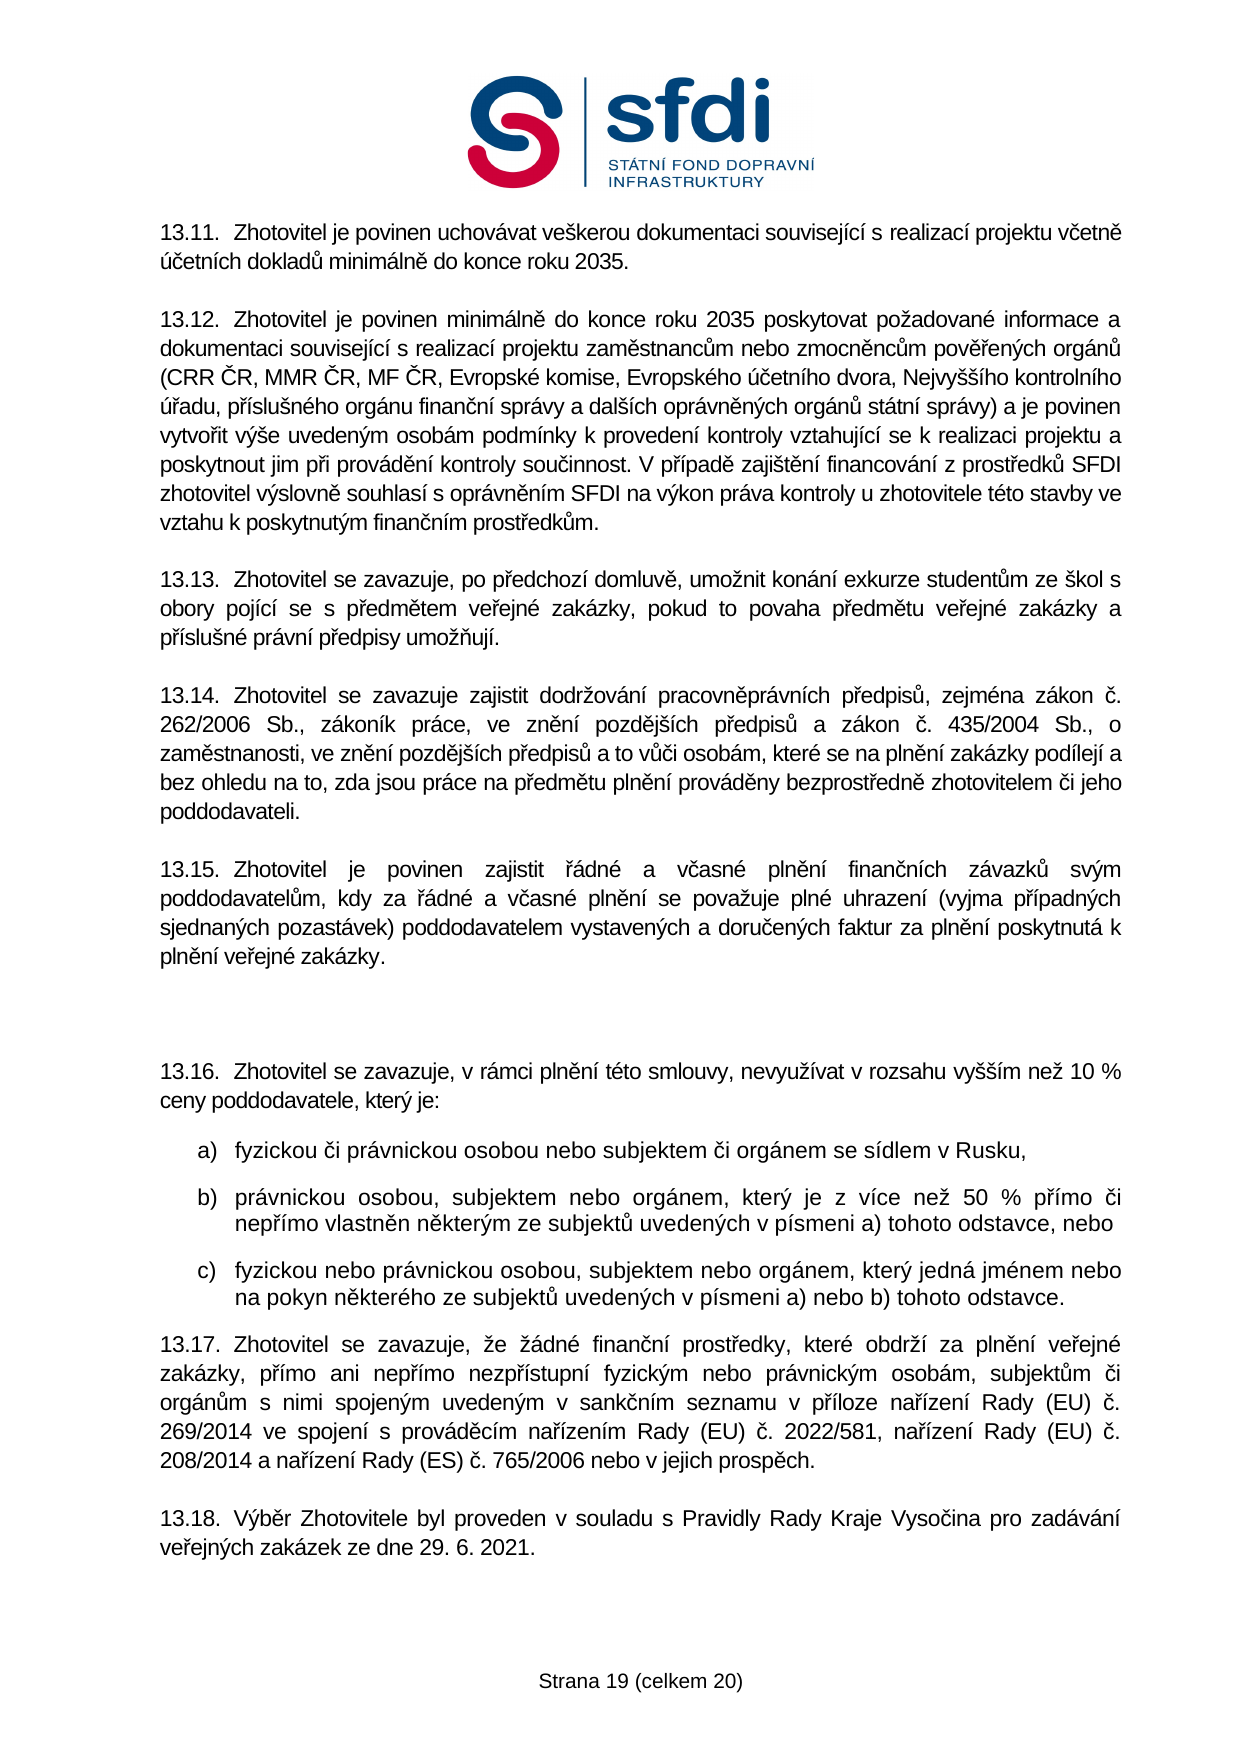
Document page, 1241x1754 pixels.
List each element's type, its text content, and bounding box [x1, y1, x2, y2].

list právnickou osobou, subjektem nebo orgánem, který je z více než 50 % přímo či nepřímo vlastněn některým ze subjektů uvedených v písmeni a) tohoto odstavce, nebo [197, 1184, 1122, 1237]
list Zhotovitel je povinen minimálně do konce roku 2035 poskytovat požadované informace a dokumentaci související s realizací projektu zaměstnancům nebo zmocněncům pověřených orgánů (CRR ČR, MMR ČR, MF ČR, Evropské komise, Evropského účetního dvora, Nejvyššího kontrolního úřadu, příslušného orgánu finanční správy a dalších oprávněných orgánů státní správy) a je povinen vytvořit výše uvedeným osobám podmínky k provedení kontroly vztahující se k realizaci projektu a poskytnout jim při provádění kontroly součinnost. V případě zajištění financování z prostředků SFDI zhotovitel výslovně souhlasí s oprávněním SFDI na výkon práva kontroly u zhotovitele této stavby ve vztahu k poskytnutým finančním prostředkům. [159, 306, 1122, 535]
list Zhotovitel je povinen uchovávat veškerou dokumentaci související s realizací projektu včetně účetních dokladů minimálně do konce roku 2035. [159, 219, 1122, 275]
list Zhotovitel je povinen zajistit řádné a včasné plnění finančních závazků svým poddodavatelům, kdy za řádné a včasné plnění se považuje plné uhrazení (vyjma případných sjednaných pozastávek) poddodavatelem vystavených a doručených faktur za plnění poskytnutá k plnění veřejné zakázky. [159, 856, 1122, 969]
list Výběr Zhotovitele byl proveden v souladu s Pravidly Rady Kraje Vysočina pro zadávání veřejných zakázek ze dne 29. 6. 2021. [159, 1505, 1122, 1560]
list Zhotovitel se zavazuje, v rámci plnění této smlouvy, nevyužívat v rozsahu vyšším než 10 % ceny poddodavatele, který je: [159, 1058, 1122, 1113]
picture [467, 73, 815, 191]
list fyzickou nebo právnickou osobou, subjektem nebo orgánem, který jedná jménem nebo na pokyn některého ze subjektů uvedených v písmeni a) nebo b) tohoto odstavce. [197, 1257, 1122, 1310]
list Zhotovitel se zavazuje, po předchozí domluvě, umožnit konání exkurze studentům ze škol s obory pojící se s předmětem veřejné zakázky, pokud to povaha předmětu veřejné zakázky a příslušné právní předpisy umožňují. [159, 566, 1122, 651]
list fyzickou či právnickou osobou nebo subjektem či orgánem se sídlem v Rusku, [197, 1137, 1122, 1163]
list Zhotovitel se zavazuje, že žádné finanční prostředky, které obdrží za plnění veřejné zakázky, přímo ani nepřímo nezpřístupní fyzickým nebo právnickým osobám, subjektům či orgánům s nimi spojeným uvedeným v sankčním seznamu v příloze nařízení Rady (EU) č. 269/2014 ve spojení s prováděcím nařízením Rady (EU) č. 2022/581, nařízení Rady (EU) č. 208/2014 a nařízení Rady (ES) č. 765/2006 nebo v jejich prospěch. [159, 1331, 1122, 1473]
list Zhotovitel se zavazuje zajistit dodržování pracovněprávních předpisů, zejména zákon č. 262/2006 Sb., zákoník práce, ve znění pozdějších předpisů a zákon č. 435/2004 Sb., o zaměstnanosti, ve znění pozdějších předpisů a to vůči osobám, které se na plnění zakázky podílejí a bez ohledu na to, zda jsou práce na předmětu plnění prováděny bezprostředně zhotovitelem či jeho poddodavateli. [159, 682, 1122, 824]
